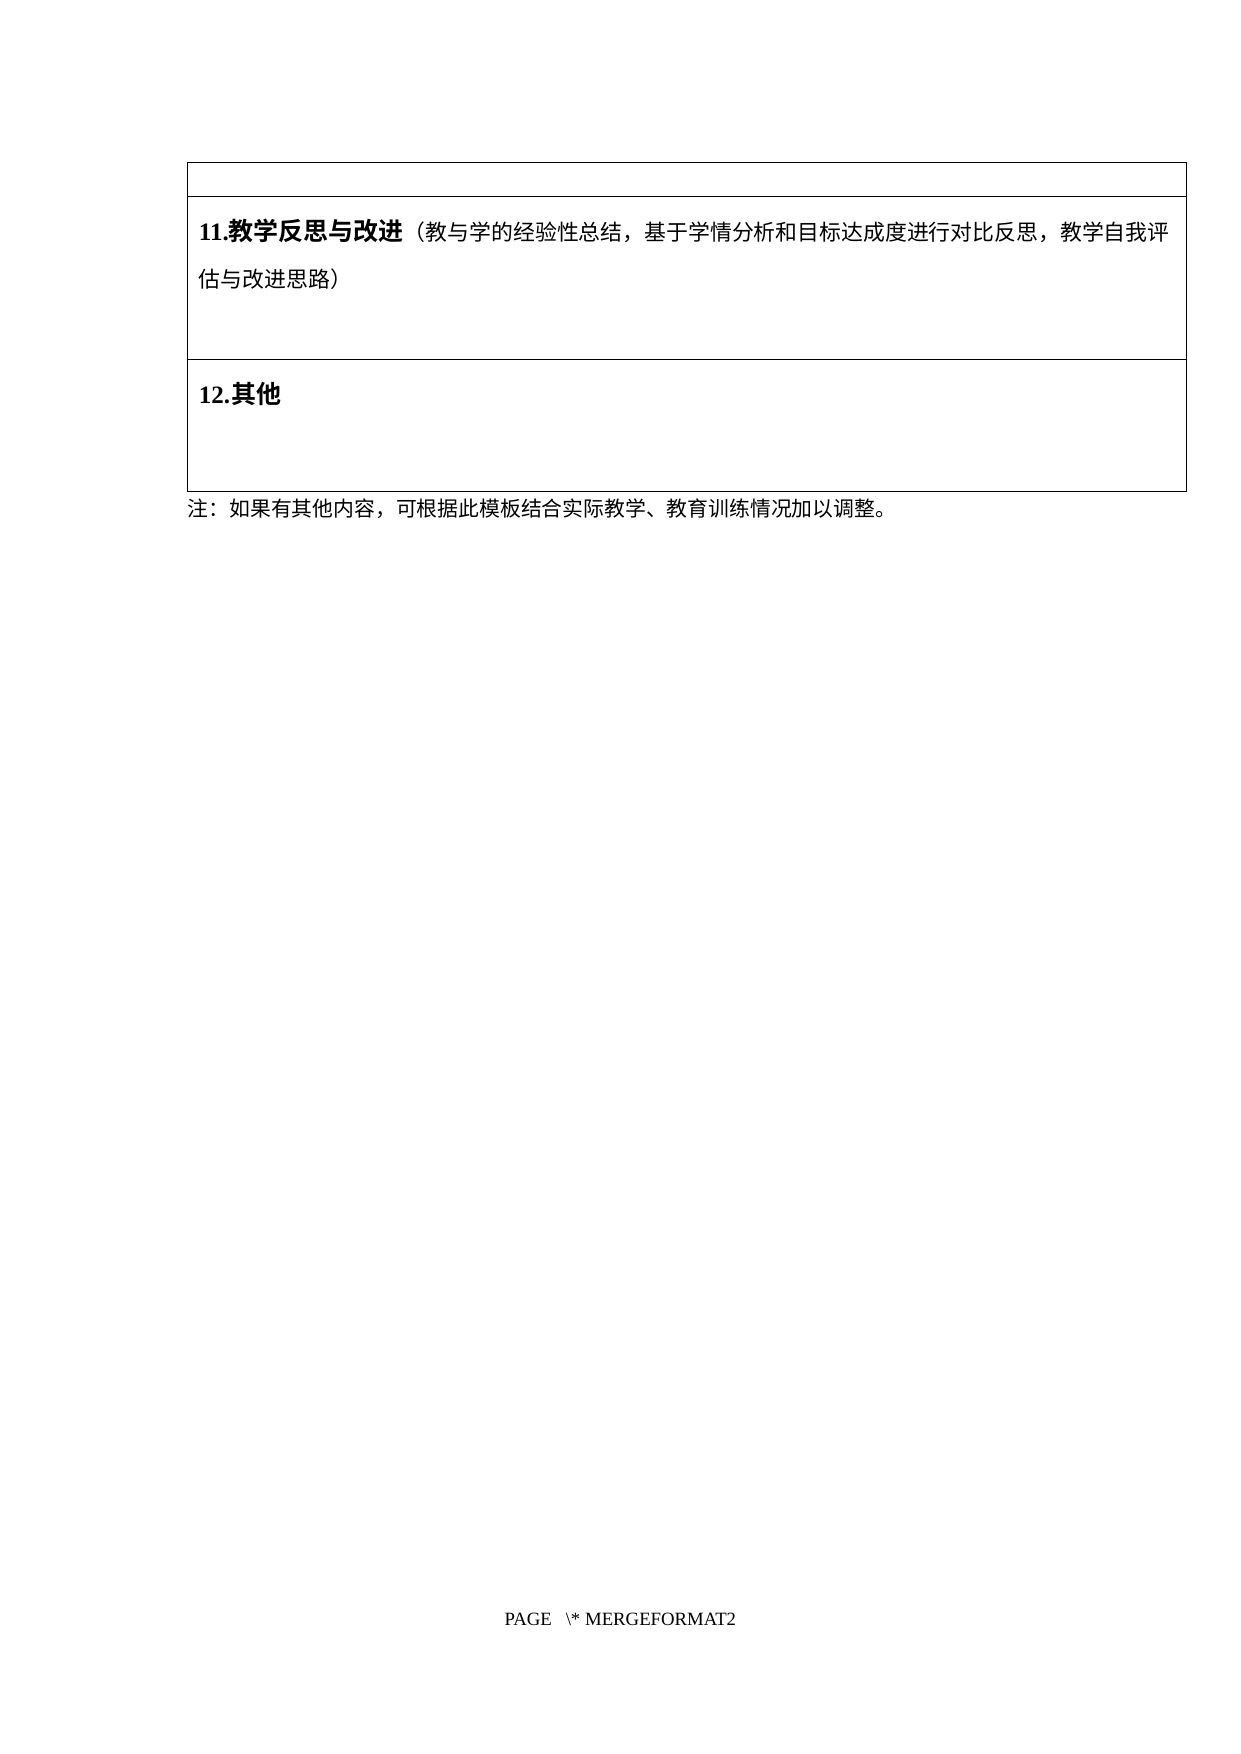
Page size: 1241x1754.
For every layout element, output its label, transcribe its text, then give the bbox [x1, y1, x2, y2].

table_cell 其他 [188, 360, 1186, 491]
table_cell 11.教学反思与改进（教与学的经验性总结，基于学情分析和目标达成度进行对比反思，教学自我评估与改进思路） [188, 197, 1186, 359]
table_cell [188, 163, 1186, 196]
text 注：如果有其他内容，可根据此模板结合实际教学、教育训练情况加以调整。 [187, 492, 1053, 522]
